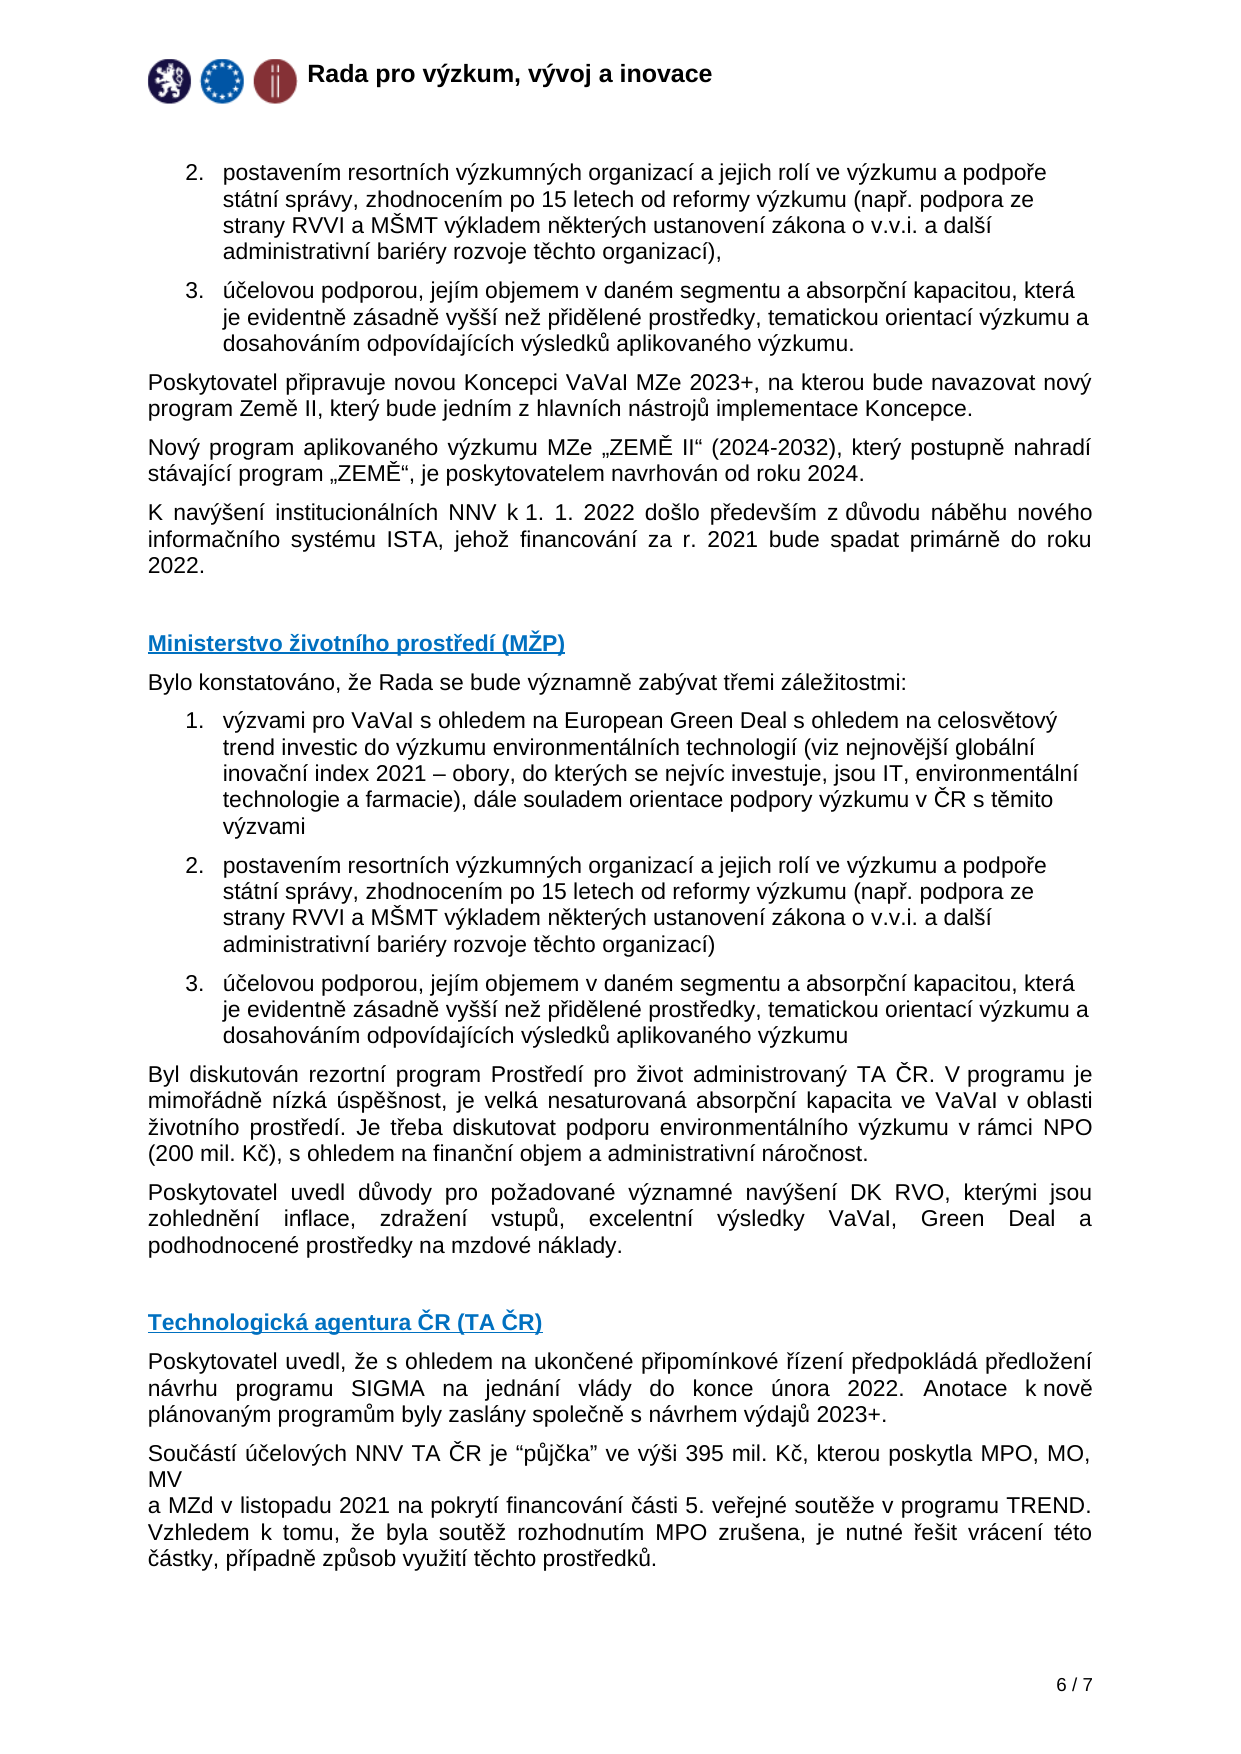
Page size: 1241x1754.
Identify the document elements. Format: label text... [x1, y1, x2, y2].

picture [147, 59, 298, 105]
text Poskytovatel uvedl důvody pro požadované významné navýšení DK RVO, kterými jsou zohlednění inflace, zdražení vstupů, excelentní výsledky VaVaI, Green Deal a podhodnocené prostředky na mzdové náklady. [148, 1179, 1092, 1258]
list postavením resortních výzkumných organizací a jejich rolí ve výzkumu a podpoře státní správy, zhodnocením po 15 letech od reformy výzkumu (např. podpora ze strany RVVI a MŠMT výkladem některých ustanovení zákona o v.v.i. a další administrativní bariéry rozvoje těchto organizací) [185, 852, 1092, 957]
text Poskytovatel uvedl, že s ohledem na ukončené připomínkové řízení předpokládá předložení návrhu programu SIGMA na jednání vlády do konce února 2022. Anotace k nově plánovaným programům byly zaslány společně s návrhem výdajů 2023+. [148, 1348, 1092, 1427]
list účelovou podporou, jejím objemem v daném segmentu a absorpční kapacitou, která je evidentně zásadně vyšší než přidělené prostředky, tematickou orientací výzkumu a dosahováním odpovídajících výsledků aplikovaného výzkumu. [185, 277, 1092, 356]
list výzvami pro VaVaI s ohledem na European Green Deal s ohledem na celosvětový trend investic do výzkumu environmentálních technologií (viz nejnovější globální inovační index 2021 – obory, do kterých se nejvíc investuje, jsou IT, environmentální technologie a farmacie), dále souladem orientace podpory výzkumu v ČR s těmito výzvami [185, 707, 1092, 839]
text Bylo konstatováno, že Rada se bude významně zabývat třemi záležitostmi: [148, 668, 1092, 695]
list účelovou podporou, jejím objemem v daném segmentu a absorpční kapacitou, která je evidentně zásadně vyšší než přidělené prostředky, tematickou orientací výzkumu a dosahováním odpovídajících výsledků aplikovaného výzkumu [185, 969, 1092, 1048]
text Technologická agentura ČR (TA ČR) [148, 1309, 1092, 1336]
text Nový program aplikovaného výzkumu MZe „ZEMĚ II“ (2024-2032), který postupně nahradí stávající program „ZEMĚ“, je poskytovatelem navrhován od roku 2024. [148, 434, 1092, 487]
text Poskytovatel připravuje novou Koncepci VaVaI MZe 2023+, na kterou bude navazovat nový program Země II, který bude jedním z hlavních nástrojů implementace Koncepce. [148, 369, 1092, 421]
text K navýšení institucionálních NNV k 1. 1. 2022 došlo především z důvodu náběhu nového informačního systému ISTA, jehož financování za r. 2021 bude spadat primárně do roku 2022. [148, 499, 1092, 578]
text Součástí účelových NNV TA ČR je “půjčka” ve výši 395 mil. Kč, kterou poskytla MPO, MO, MV a MZd v listopadu 2021 na pokrytí financování části 5. veřejné soutěže v programu TREND. Vzhledem k tomu, že byla soutěž rozhodnutím MPO zrušena, je nutné řešit vrácení této částky, případně způsob využití těchto prostředků. [148, 1440, 1092, 1572]
list postavením resortních výzkumných organizací a jejich rolí ve výzkumu a podpoře státní správy, zhodnocením po 15 letech od reformy výzkumu (např. podpora ze strany RVVI a MŠMT výkladem některých ustanovení zákona o v.v.i. a další administrativní bariéry rozvoje těchto organizací), [185, 159, 1092, 265]
text Ministerstvo životního prostředí (MŽP) [148, 629, 1092, 656]
text Byl diskutován rezortní program Prostředí pro život administrovaný TA ČR. V programu je mimořádně nízká úspěšnost, je velká nesaturovaná absorpční kapacita ve VaVaI v oblasti životního prostředí. Je třeba diskutovat podporu environmentálního výzkumu v rámci NPO (200 mil. Kč), s ohledem na finanční objem a administrativní náročnost. [148, 1061, 1092, 1166]
